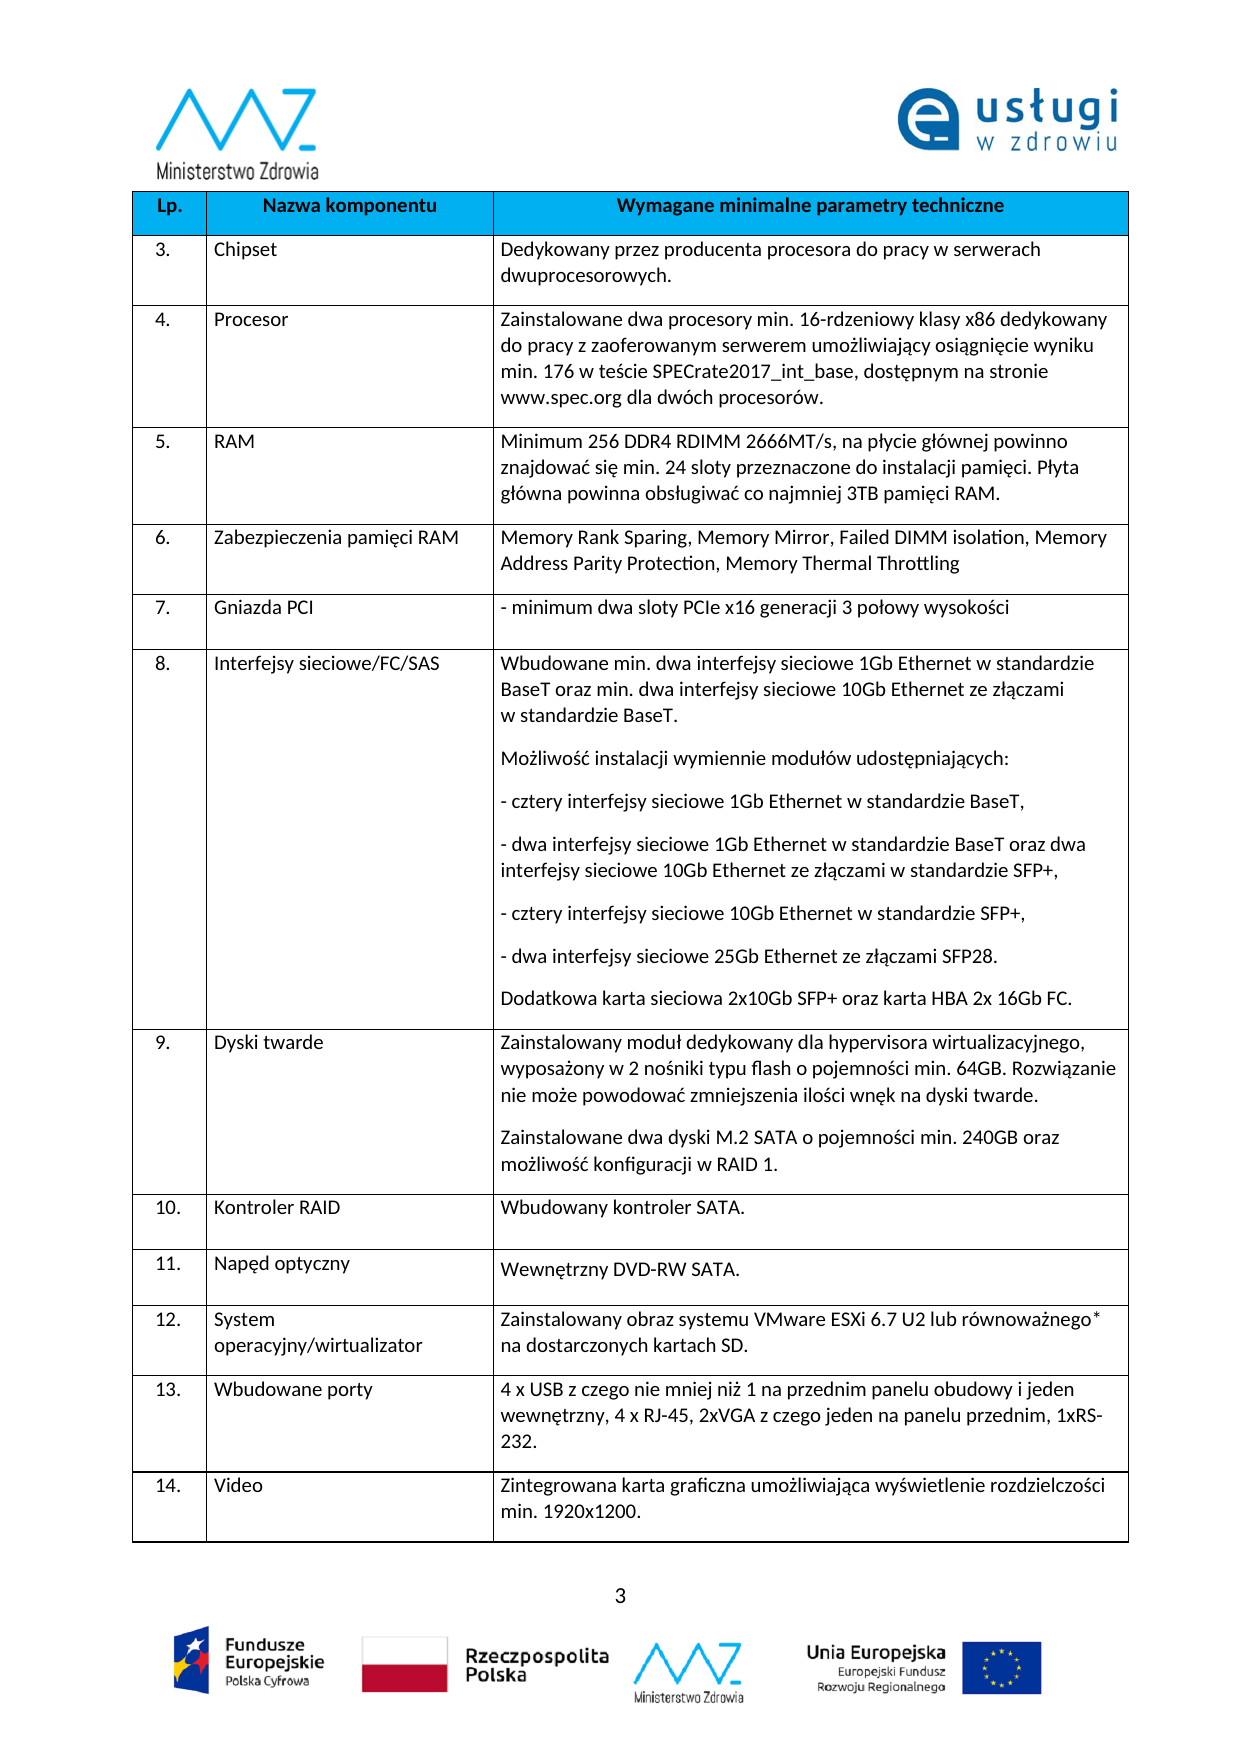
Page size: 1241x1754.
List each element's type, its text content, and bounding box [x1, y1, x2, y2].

table_cell [133, 525, 206, 593]
table_cell [133, 595, 206, 649]
table_cell Wbudowany kontroler SATA. [494, 1195, 1128, 1249]
table_cell Minimum 256 DDR4 RDIMM 2666MT/s, na płycie głównej powinno znajdować się min. 24 sloty przeznaczone do instalacji pamięci. Płyta główna powinna obsługiwać co najmniej 3TB pamięci RAM. [494, 428, 1128, 523]
table_cell [133, 1306, 206, 1375]
table_cell Chipset [207, 236, 493, 305]
table_cell [133, 1473, 206, 1541]
table_cell Wbudowane min. dwa interfejsy sieciowe 1Gb Ethernet w standardzie BaseT oraz min. dwa interfejsy sieciowe 10Gb Ethernet ze złączami w standardzie BaseT. Możliwość instalacji wymiennie modułów udostępniających: - cztery interfejsy sieciowe 1Gb Ethernet w standardzie BaseT, - dwa interfejsy sieciowe 1Gb Ethernet w standardzie BaseT oraz dwa interfejsy sieciowe 10Gb Ethernet ze złączami w standardzie SFP+, - cztery interfejsy sieciowe 10Gb Ethernet w standardzie SFP+, - dwa interfejsy sieciowe 25Gb Ethernet ze złączami SFP28. Dodatkowa karta sieciowa 2x10Gb SFP+ oraz karta HBA 2x 16Gb FC. [494, 650, 1128, 1028]
table_cell Kontroler RAID [207, 1195, 493, 1249]
table_cell [133, 236, 206, 305]
table_header Nazwa komponentu [207, 192, 493, 235]
table_cell Gniazda PCI [207, 595, 493, 649]
table_header Lp. [133, 192, 206, 235]
table_cell Dyski twarde [207, 1030, 493, 1193]
table_cell Video [207, 1473, 493, 1541]
table_cell Procesor [207, 306, 493, 427]
picture [883, 75, 1131, 160]
table_cell Zabezpieczenia pamięci RAM [207, 525, 493, 593]
table_header Wymagane minimalne parametry techniczne [494, 192, 1128, 235]
table_cell [133, 650, 206, 1028]
table_cell [133, 306, 206, 427]
table_cell [133, 428, 206, 523]
table_cell - minimum dwa sloty PCIe x16 generacji 3 połowy wysokości [494, 595, 1128, 649]
table_cell Wewnętrzny DVD-RW SATA. [494, 1250, 1128, 1305]
table_cell Memory Rank Sparing, Memory Mirror, Failed DIMM isolation, Memory Address Parity Protection, Memory Thermal Throttling [494, 525, 1128, 593]
table_cell [133, 1030, 206, 1193]
table_cell 4 x USB z czego nie mniej niż 1 na przednim panelu obudowy i jeden wewnętrzny, 4 x RJ-45, 2xVGA z czego jeden na panelu przednim, 1xRS-232. [494, 1376, 1128, 1471]
table_cell System operacyjny/wirtualizator [207, 1306, 493, 1375]
table_cell Zintegrowana karta graficzna umożliwiająca wyświetlenie rozdzielczości min. 1920x1200. [494, 1473, 1128, 1541]
table_cell Dedykowany przez producenta procesora do pracy w serwerach dwuprocesorowych. [494, 236, 1128, 305]
picture [147, 74, 387, 191]
picture [147, 1608, 1093, 1741]
table_cell Zainstalowany obraz systemu VMware ESXi 6.7 U2 lub równoważnego* na dostarczonych kartach SD. [494, 1306, 1128, 1375]
table_cell [133, 1376, 206, 1471]
table_cell Wbudowane porty [207, 1376, 493, 1471]
table_cell Zainstalowany moduł dedykowany dla hypervisora wirtualizacyjnego, wyposażony w 2 nośniki typu flash o pojemności min. 64GB. Rozwiązanie nie może powodować zmniejszenia ilości wnęk na dyski twarde. Zainstalowane dwa dyski M.2 SATA o pojemności min. 240GB oraz możliwość konfiguracji w RAID 1. [494, 1030, 1128, 1193]
table_cell [133, 1195, 206, 1249]
table_cell Zainstalowane dwa procesory min. 16-rdzeniowy klasy x86 dedykowany do pracy z zaoferowanym serwerem umożliwiający osiągnięcie wyniku min. 176 w teście SPECrate2017_int_base, dostępnym na stronie www.spec.org dla dwóch procesorów. [494, 306, 1128, 427]
table_cell Interfejsy sieciowe/FC/SAS [207, 650, 493, 1028]
table_cell Napęd optyczny [207, 1250, 493, 1305]
table_cell [133, 1250, 206, 1305]
table_cell RAM [207, 428, 493, 523]
